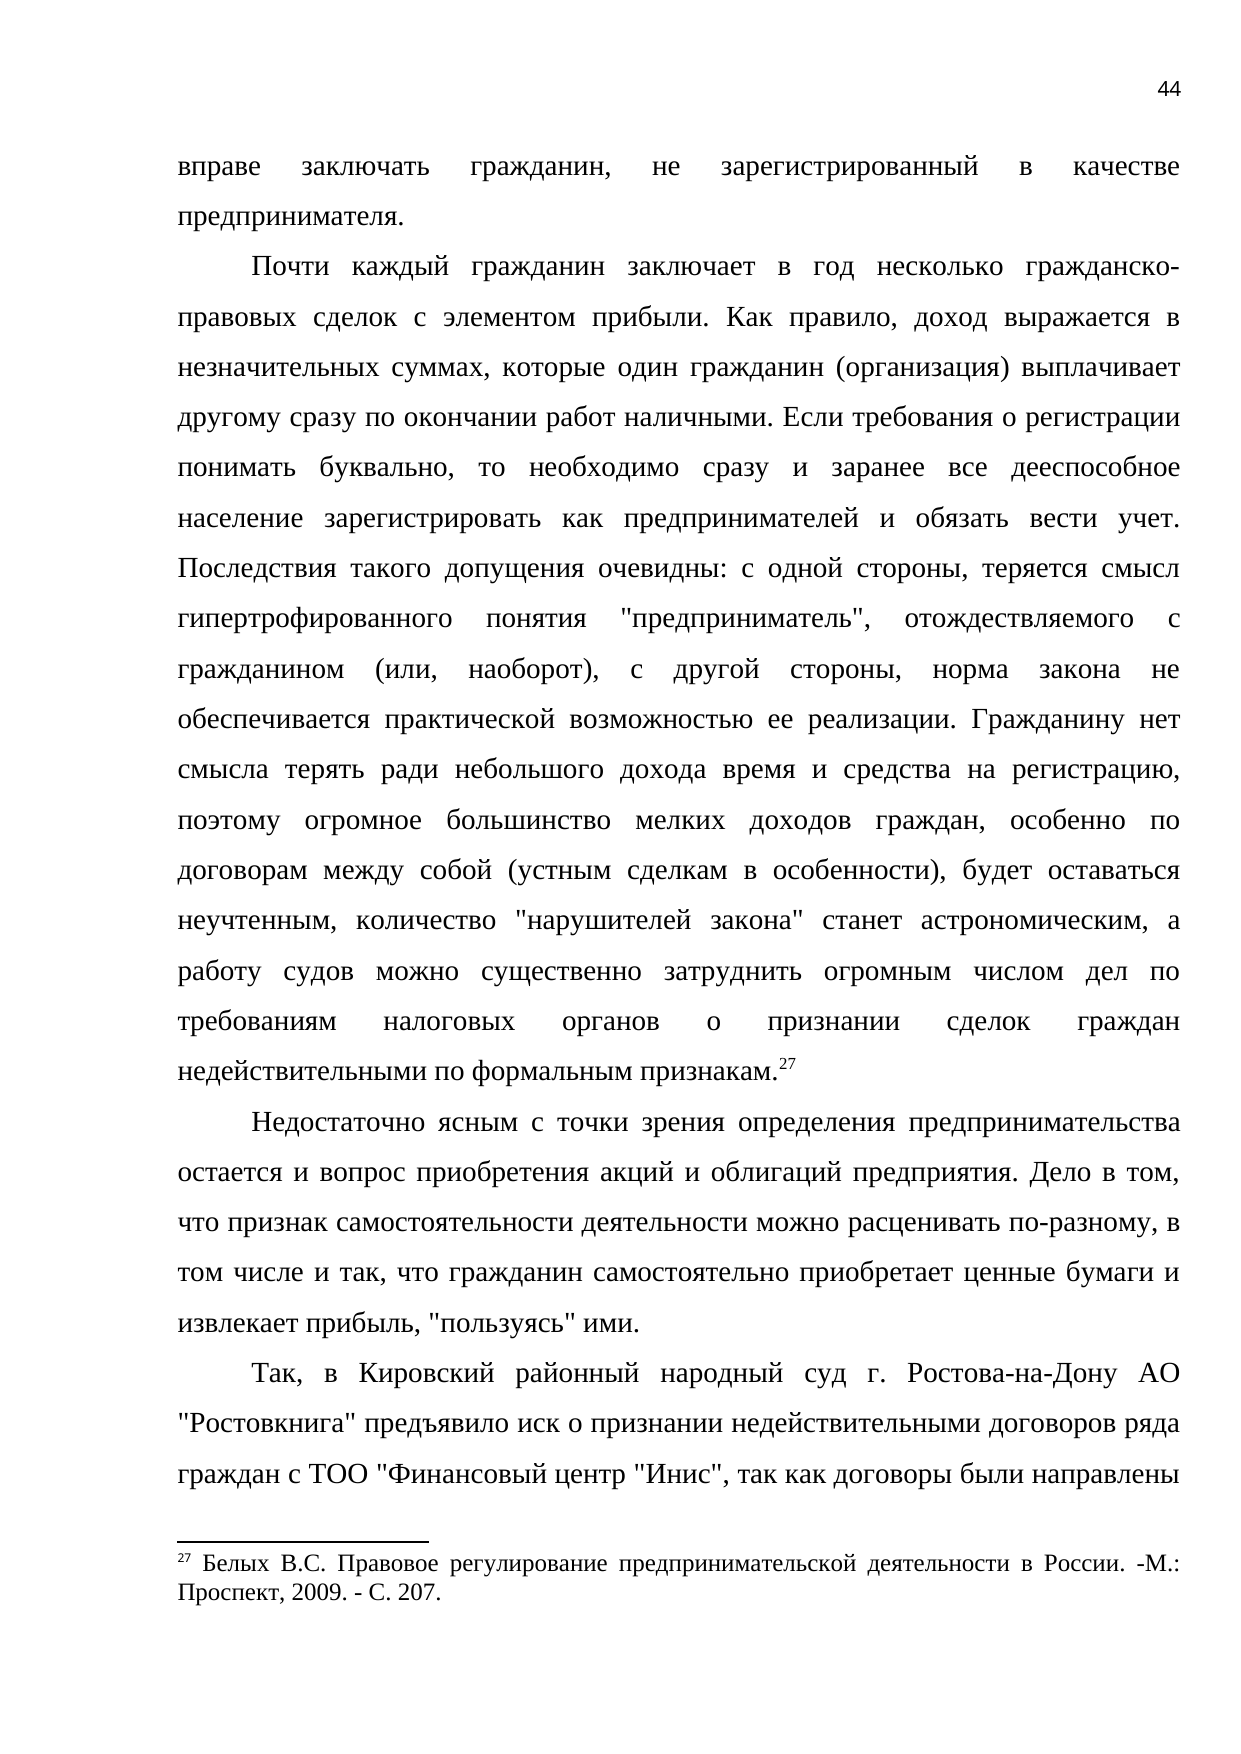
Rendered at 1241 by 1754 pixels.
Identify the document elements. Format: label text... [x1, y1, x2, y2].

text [177, 1355, 1181, 1489]
text Почти каждый гражданин заключает в год несколько гражданско-правовых сделок с элементом прибыли. Как правило, доход выражается в незначительных суммах, которые один гражданин (организация) выплачивает другому сразу по окончании работ наличными. Если требования о регистрации понимать буквально, то необходимо сразу и заранее все дееспособное население зарегистрировать как предпринимателей и обязать вести учет. Последствия такого допущения очевидны: с одной стороны, теряется смысл гипертрофированного понятия "предприниматель", отождествляемого с гражданином (или, наоборот), с другой стороны, норма закона не обеспечивается практической возможностью ее реализации. Гражданину нет смысла терять ради небольшого дохода время и средства на регистрацию, поэтому огромное большинство мелких доходов граждан, особенно по договорам между собой (устным сделкам в особенности), будет оставаться неучтенным, количество "нарушителей закона" станет астрономическим, а работу судов можно существенно затруднить огромным числом дел по требованиям налоговых органов о признании сделок граждан недействительными по формальным признакам. [177, 248, 1181, 1087]
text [177, 148, 1181, 232]
text Недостаточно ясным с точки зрения определения предпринимательства остается и вопрос приобретения акций и облигаций предприятия. Дело в том, что признак самостоятельности деятельности можно расценивать по-разному, в том числе и так, что гражданин самостоятельно приобретает ценные бумаги и извлекает прибыль, "пользуясь" ими. [177, 1104, 1181, 1338]
